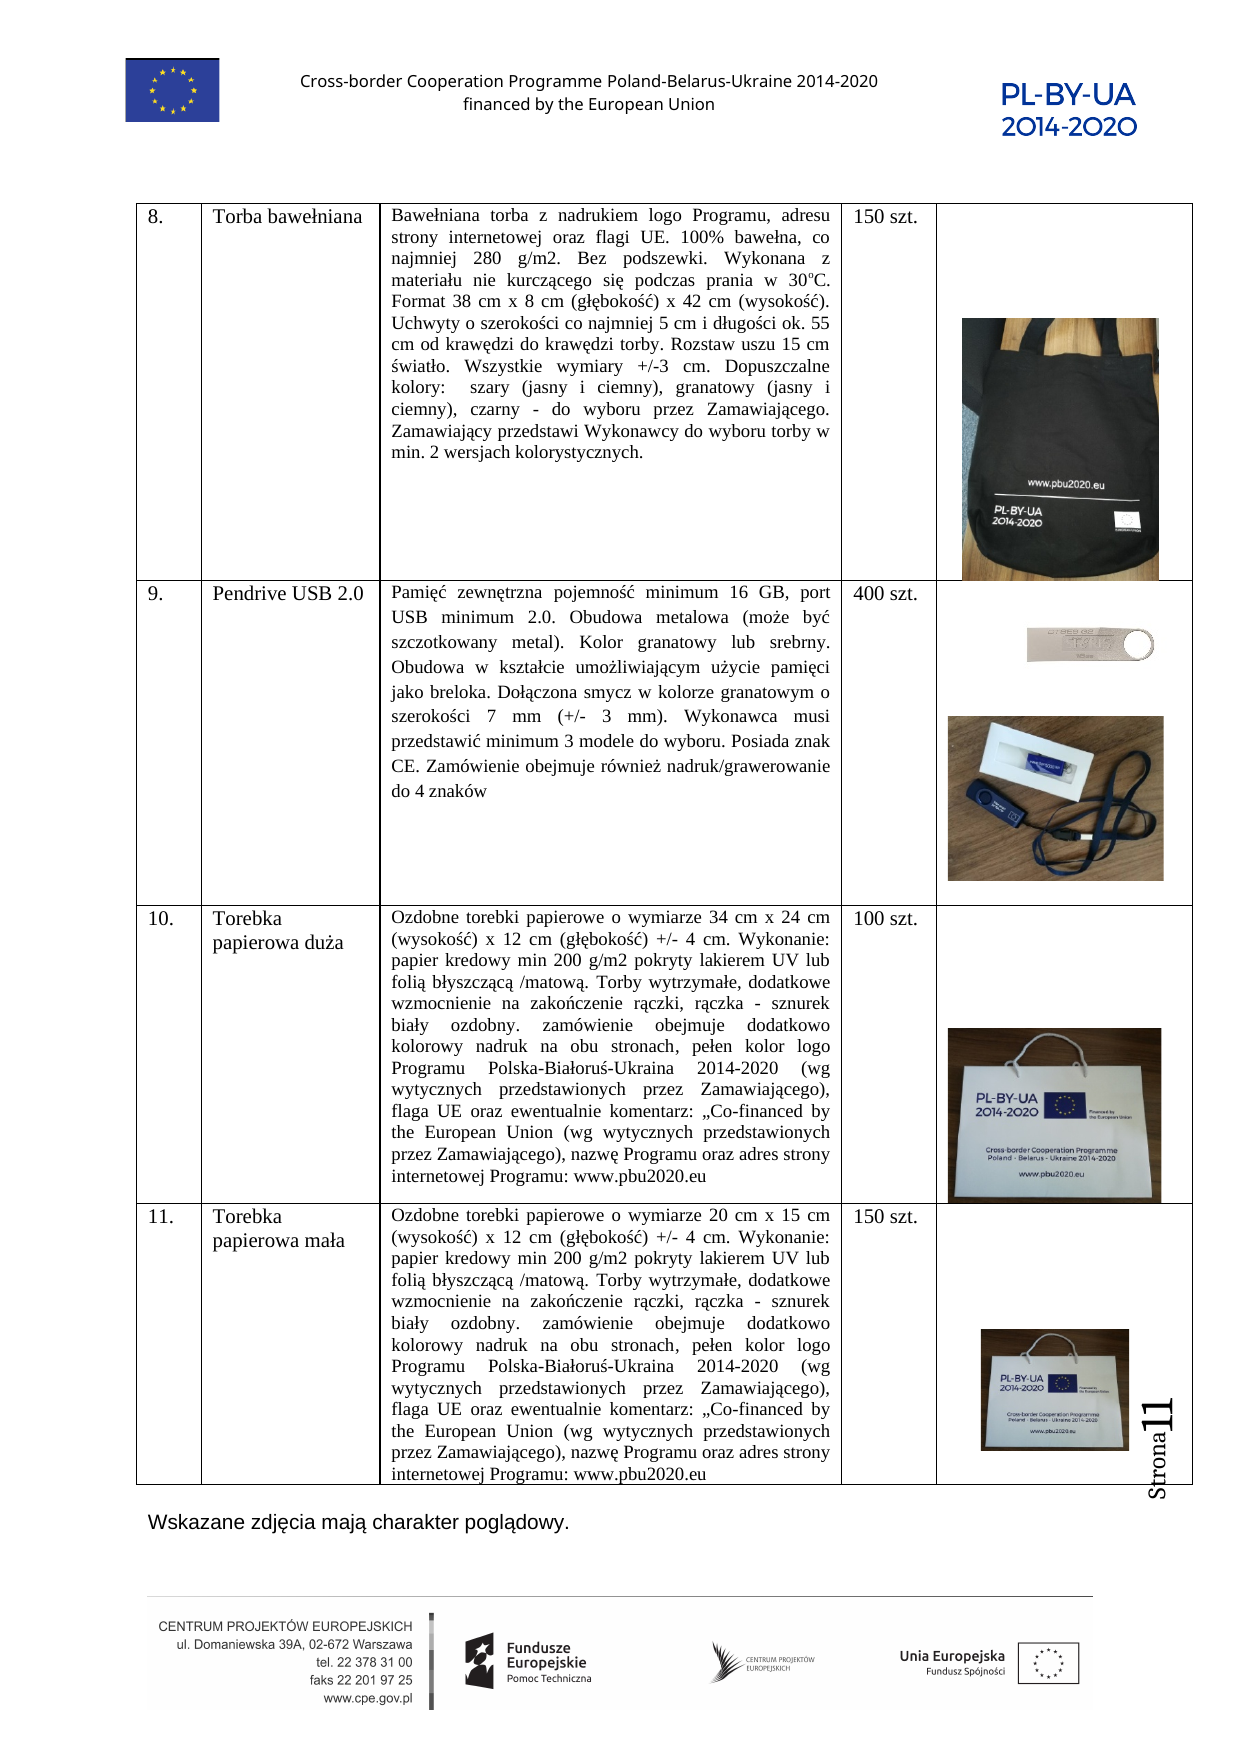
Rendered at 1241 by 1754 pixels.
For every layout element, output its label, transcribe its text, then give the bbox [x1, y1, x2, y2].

picture [147, 1596, 1093, 1710]
table_cell [937, 906, 1192, 1203]
table_cell 400 szt. [842, 581, 936, 905]
picture [980, 1329, 1130, 1451]
picture [1002, 83, 1137, 136]
table_cell Torebka papierowa mała [202, 1204, 379, 1484]
table_cell Bawełniana torba z nadrukiem logo Programu, adresu strony internetowej oraz flagi UE. 100% bawełna, co najmniej 280 g/m2. Bez podszewki. Wykonana z materiału nie kurczącego się podczas prania w 30oC. Format 38 cm x 8 cm (głębokość) x 42 cm (wysokość). Uchwyty o szerokości co najmniej 5 cm i długości ok. 55 cm od krawędzi do krawędzi torby. Rozstaw uszu 15 cm światło. Wszystkie wymiary +/-3 cm. Dopuszczalne kolory: szary (jasny i ciemny), granatowy (jasny i ciemny), czarny - do wyboru przez Zamawiającego. Zamawiający przedstawi Wykonawcy do wyboru torby w min. 2 wersjach kolorystycznych. [381, 204, 841, 580]
table_cell 10. [137, 906, 201, 1203]
table_cell [937, 1204, 1192, 1484]
table_cell [937, 581, 1192, 905]
table_cell 11. [137, 1204, 201, 1484]
table_cell 9. [137, 581, 201, 905]
table_cell Ozdobne torebki papierowe o wymiarze 20 cm x 15 cm (wysokość) x 12 cm (głębokość) +/- 4 cm. Wykonanie: papier kredowy min 200 g/m2 pokryty lakierem UV lub folią błyszczącą /matową. Torby wytrzymałe, dodatkowe wzmocnienie na zakończenie rączki, rączka - sznurek biały ozdobny. zamówienie obejmuje dodatkowo kolorowy nadruk na obu stronach, pełen kolor logo Programu Polska-Białoruś-Ukraina 2014-2020 (wg wytycznych przedstawionych przez Zamawiającego), flaga UE oraz ewentualnie komentarz: „Co-financed by the European Union (wg wytycznych przedstawionych przez Zamawiającego), nazwę Programu oraz adres strony internetowej Programu: www.pbu2020.eu [381, 1204, 841, 1484]
table_cell 150 szt. [842, 1204, 936, 1484]
table_cell 8. [137, 204, 201, 580]
picture [947, 716, 1164, 881]
picture [962, 318, 1159, 581]
picture [1007, 589, 1169, 698]
table_cell Torba bawełniana [202, 204, 379, 580]
table_cell Ozdobne torebki papierowe o wymiarze 34 cm x 24 cm (wysokość) x 12 cm (głębokość) +/- 4 cm. Wykonanie: papier kredowy min 200 g/m2 pokryty lakierem UV lub folią błyszczącą /matową. Torby wytrzymałe, dodatkowe wzmocnienie na zakończenie rączki, rączka - sznurek biały ozdobny. zamówienie obejmuje dodatkowo kolorowy nadruk na obu stronach, pełen kolor logo Programu Polska-Białoruś-Ukraina 2014-2020 (wg wytycznych przedstawionych przez Zamawiającego), flaga UE oraz ewentualnie komentarz: „Co-financed by the European Union (wg wytycznych przedstawionych przez Zamawiającego), nazwę Programu oraz adres strony internetowej Programu: www.pbu2020.eu [381, 906, 841, 1203]
table_cell Pamięć zewnętrzna pojemność minimum 16 GB, port USB minimum 2.0. Obudowa metalowa (może być szczotkowany metal). Kolor granatowy lub srebrny. Obudowa w kształcie umożliwiającym użycie pamięci jako breloka. Dołączona smycz w kolorze granatowym o szerokości 7 mm (+/- 3 mm). Wykonawca musi przedstawić minimum 3 modele do wyboru. Posiada znak CE. Zamówienie obejmuje również nadruk/grawerowanie do 4 znaków [381, 581, 841, 905]
table_cell Pendrive USB 2.0 [202, 581, 379, 905]
table_cell 100 szt. [842, 906, 936, 1203]
table_cell 150 szt. [842, 204, 936, 580]
table_cell [937, 204, 1192, 580]
list Wskazane zdjęcia mają charakter poglądowy. [148, 1509, 1093, 1533]
table_cell Torebka papierowa duża [202, 906, 379, 1203]
picture [947, 1028, 1162, 1203]
